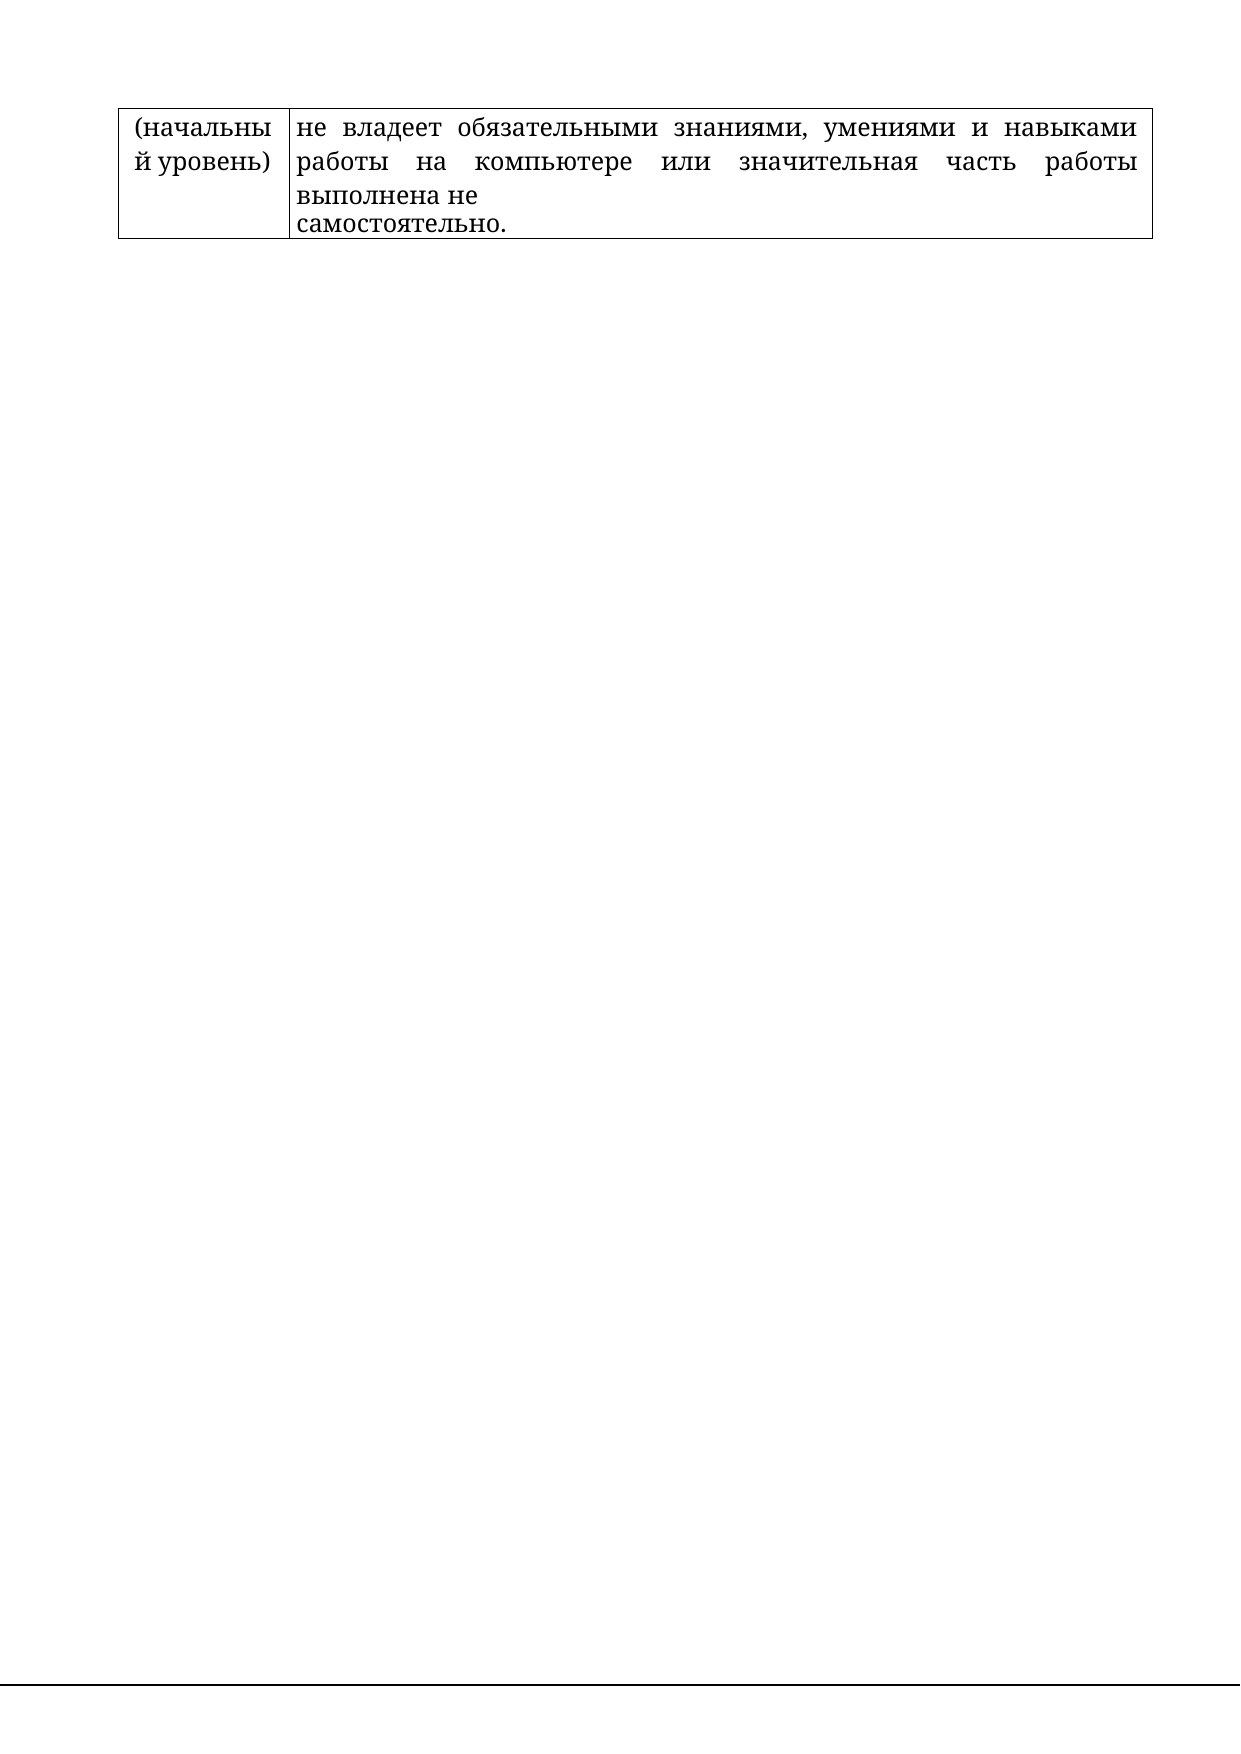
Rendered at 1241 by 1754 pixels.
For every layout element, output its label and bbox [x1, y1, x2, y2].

table_cell [119, 109, 289, 238]
table_cell [290, 109, 1152, 238]
